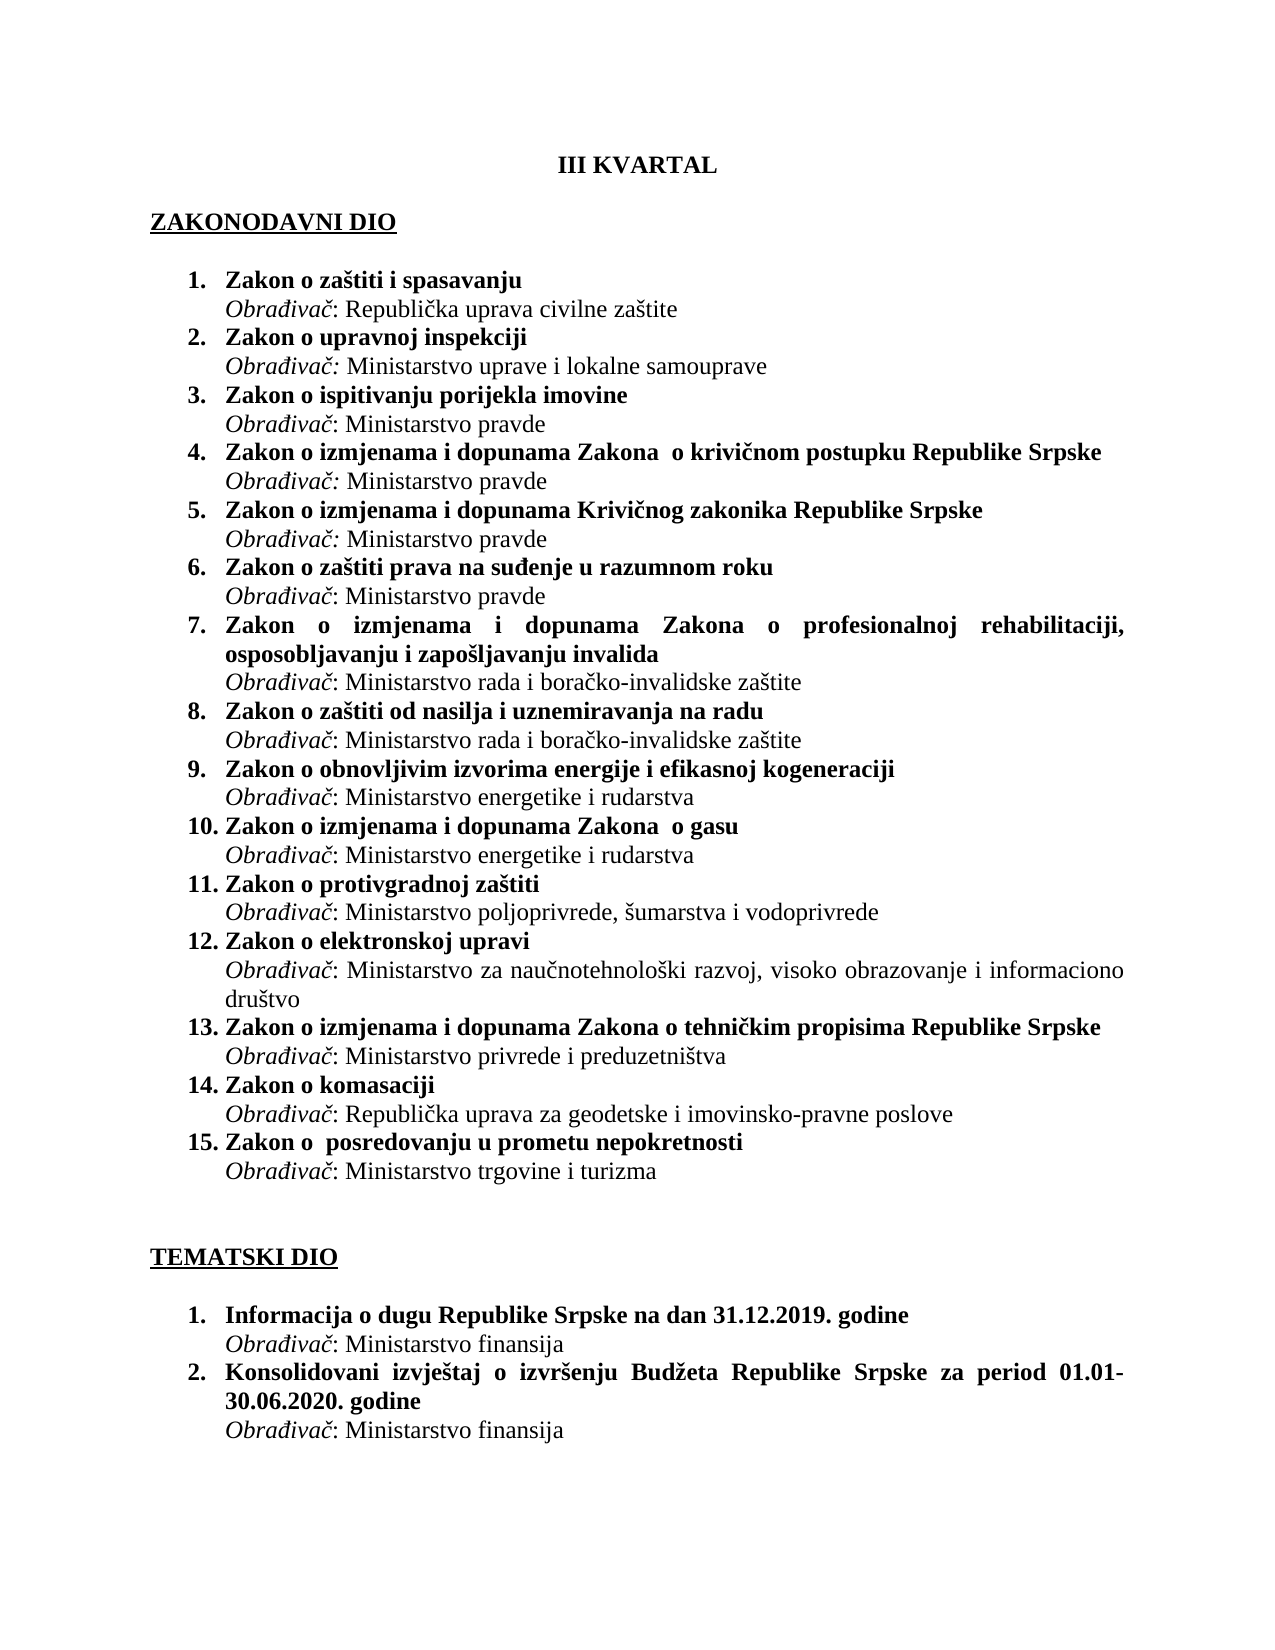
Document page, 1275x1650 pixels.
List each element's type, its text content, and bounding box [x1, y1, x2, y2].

list Zakon o elektronskoj upravi [187, 926, 1125, 955]
list Zakon o obnovljivim izvorima energije i efikasnoj kogeneraciji [187, 754, 1125, 782]
text ZAKONODAVNI DIO [150, 207, 1125, 236]
list Zakon o izmjenama i dopunama Zakona o gasu [187, 811, 1125, 840]
list Zakon o izmjenama i dopunama Zakona o profesionalnoj rehabilitaciji, osposobljavanju i zapošljavanju invalida [187, 610, 1125, 667]
text Obrađivač: Ministarstvo energetike i rudarstva [225, 782, 1125, 811]
text Obrađivač: Ministarstvo za naučnotehnološki razvoj, visoko obrazovanje i informaciono društvo [225, 955, 1125, 1012]
list Obrađivač: Ministarstvo pravde [225, 466, 1125, 495]
list Obrađivač: Ministarstvo uprave i lokalne samouprave [225, 351, 1125, 380]
text Obrađivač: Ministarstvo privrede i preduzetništva [225, 1041, 1125, 1070]
list Obrađivač: Ministarstvo pravde [225, 409, 1125, 437]
list Informacija o dugu Republike Srpske na dan 31.12.2019. godine [187, 1300, 1125, 1329]
text Obrađivač: Ministarstvo rada i boračko-invalidske zaštite [225, 725, 1125, 754]
list Konsolidovani izvještaj o izvršenju Budžeta Republike Srpske za period 01.01-30.06.2020. godine [187, 1357, 1125, 1415]
list Zakon o protivgradnoj zaštiti [187, 869, 1125, 897]
list Zakon o upravnoj inspekciji [187, 322, 1125, 351]
list Zakon o izmjenama i dopunama Krivičnog zakonika Republike Srpske [187, 495, 1125, 524]
text III KVARTAL [150, 150, 1125, 179]
list Zakon o komasaciji [187, 1070, 1125, 1099]
list Obrađivač: Ministarstvo pravde [225, 524, 1125, 552]
list Zakon o zaštiti i spasavanju [187, 265, 1072, 294]
list Zakon o posredovanju u prometu nepokretnosti [187, 1127, 1125, 1156]
text Obrađivač: Ministarstvo poljoprivrede, šumarstva i vodoprivrede [225, 897, 1125, 926]
list Zakon o zaštiti od nasilja i uznemiravanja na radu [187, 696, 1125, 725]
list Obrađivač: Ministarstvo pravde [225, 581, 1125, 610]
text TEMATSKI DIO [150, 1242, 1125, 1271]
text Obrađivač: Ministarstvo trgovine i turizma [225, 1156, 1125, 1185]
text Obrađivač: Republička uprava civilne zaštite [225, 294, 1125, 322]
text Obrađivač: Ministarstvo rada i boračko-invalidske zaštite [225, 667, 1125, 696]
text Obrađivač: Ministarstvo finansija [225, 1329, 1125, 1357]
list Zakon o izmjenama i dopunama Zakona o tehničkim propisima Republike Srpske [187, 1012, 1125, 1041]
list Zakon o izmjenama i dopunama Zakona o krivičnom postupku Republike Srpske [187, 437, 1125, 466]
text Obrađivač: Republička uprava za geodetske i imovinsko-pravne poslove [225, 1099, 1125, 1127]
list Zakon o ispitivanju porijekla imovine [187, 380, 1125, 409]
text Obrađivač: Ministarstvo finansija [225, 1415, 1125, 1444]
list Zakon o zaštiti prava na suđenje u razumnom roku [187, 552, 1125, 581]
text Obrađivač: Ministarstvo energetike i rudarstva [225, 840, 1125, 869]
